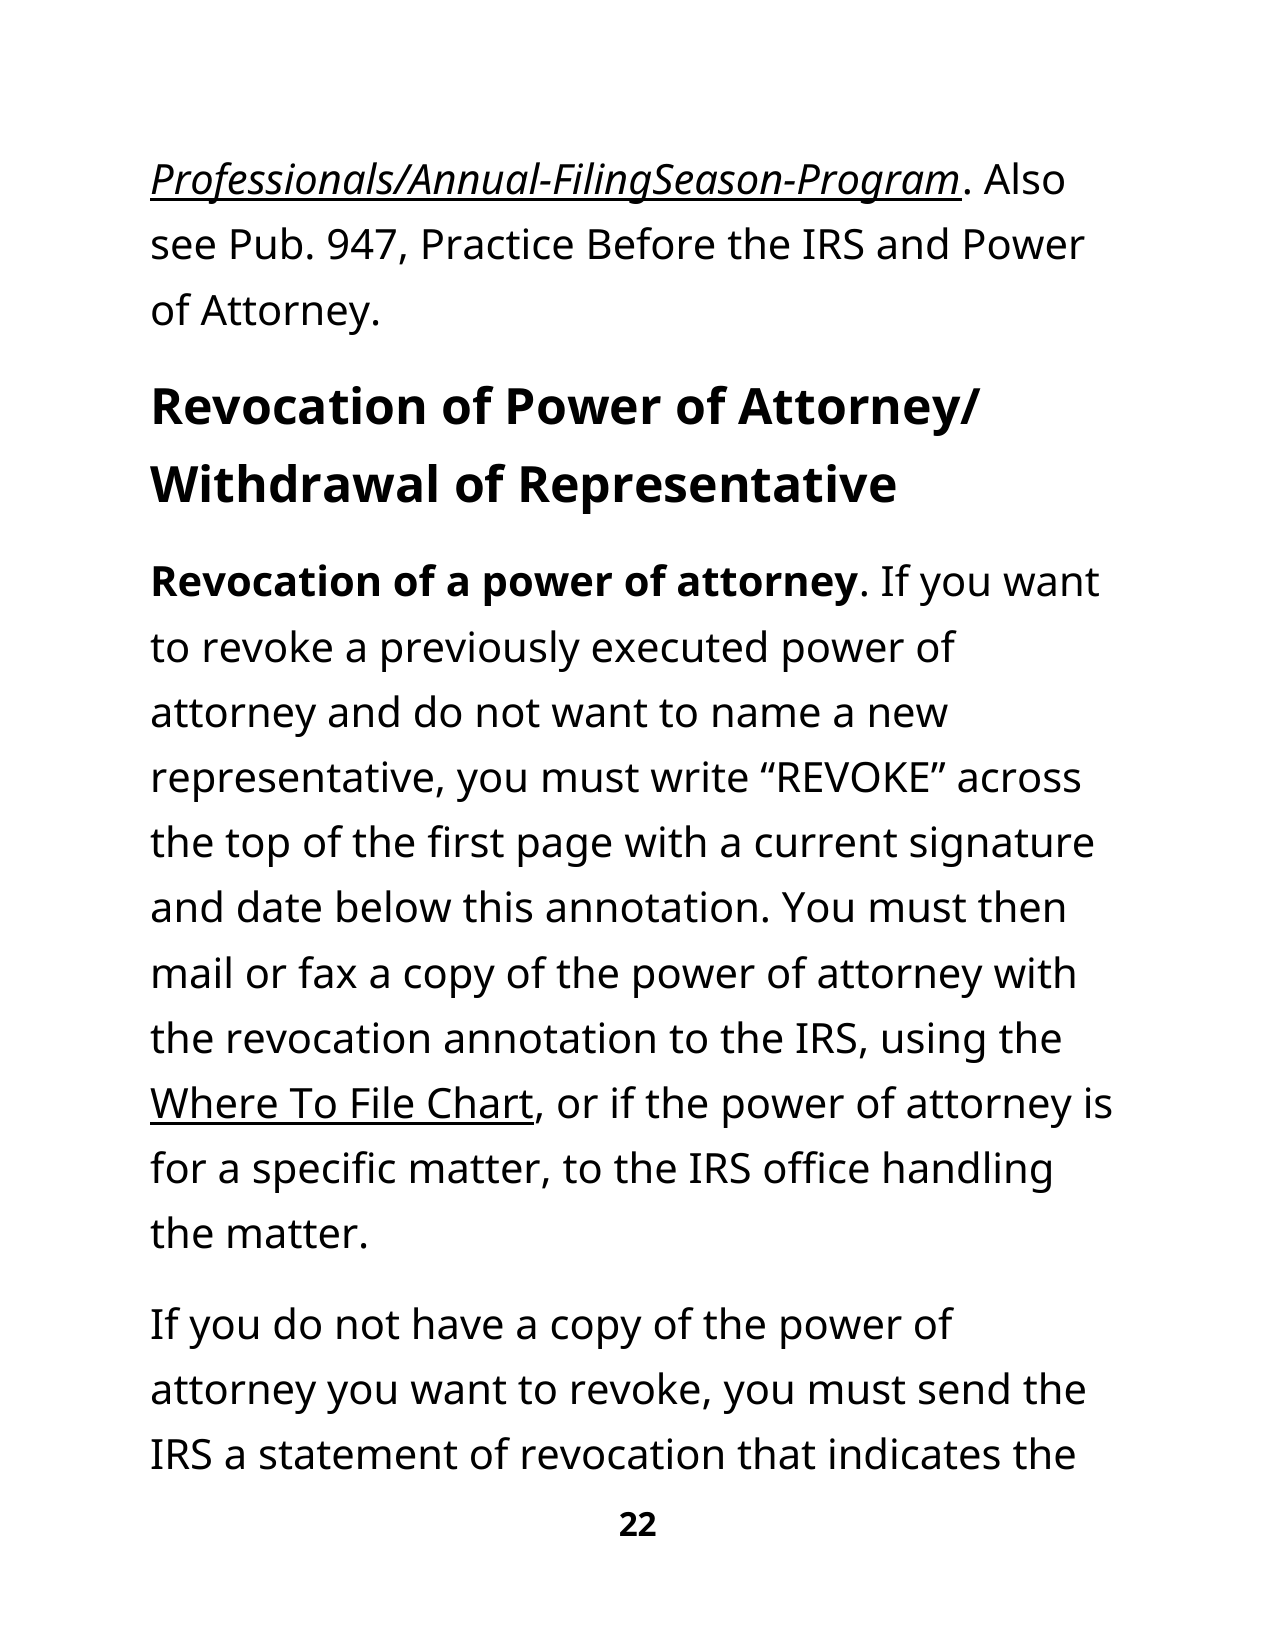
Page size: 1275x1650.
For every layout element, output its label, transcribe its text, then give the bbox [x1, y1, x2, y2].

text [150, 150, 1125, 337]
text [150, 1294, 1125, 1482]
text Revocation of a power of attorney. If you want to revoke a previously executed power of attorney and do not want to name a new representative, you must write “REVOKE” across the top of the first page with a current signature and date below this annotation. You must then mail or fax a copy of the power of attorney with the revocation annotation to the IRS, using the Where To File Chart, or if the power of attorney is for a specific matter, to the IRS office handling the matter. [150, 552, 1125, 1261]
subtitle Revocation of Power of Attorney/ Withdrawal of Representative [150, 371, 1125, 517]
